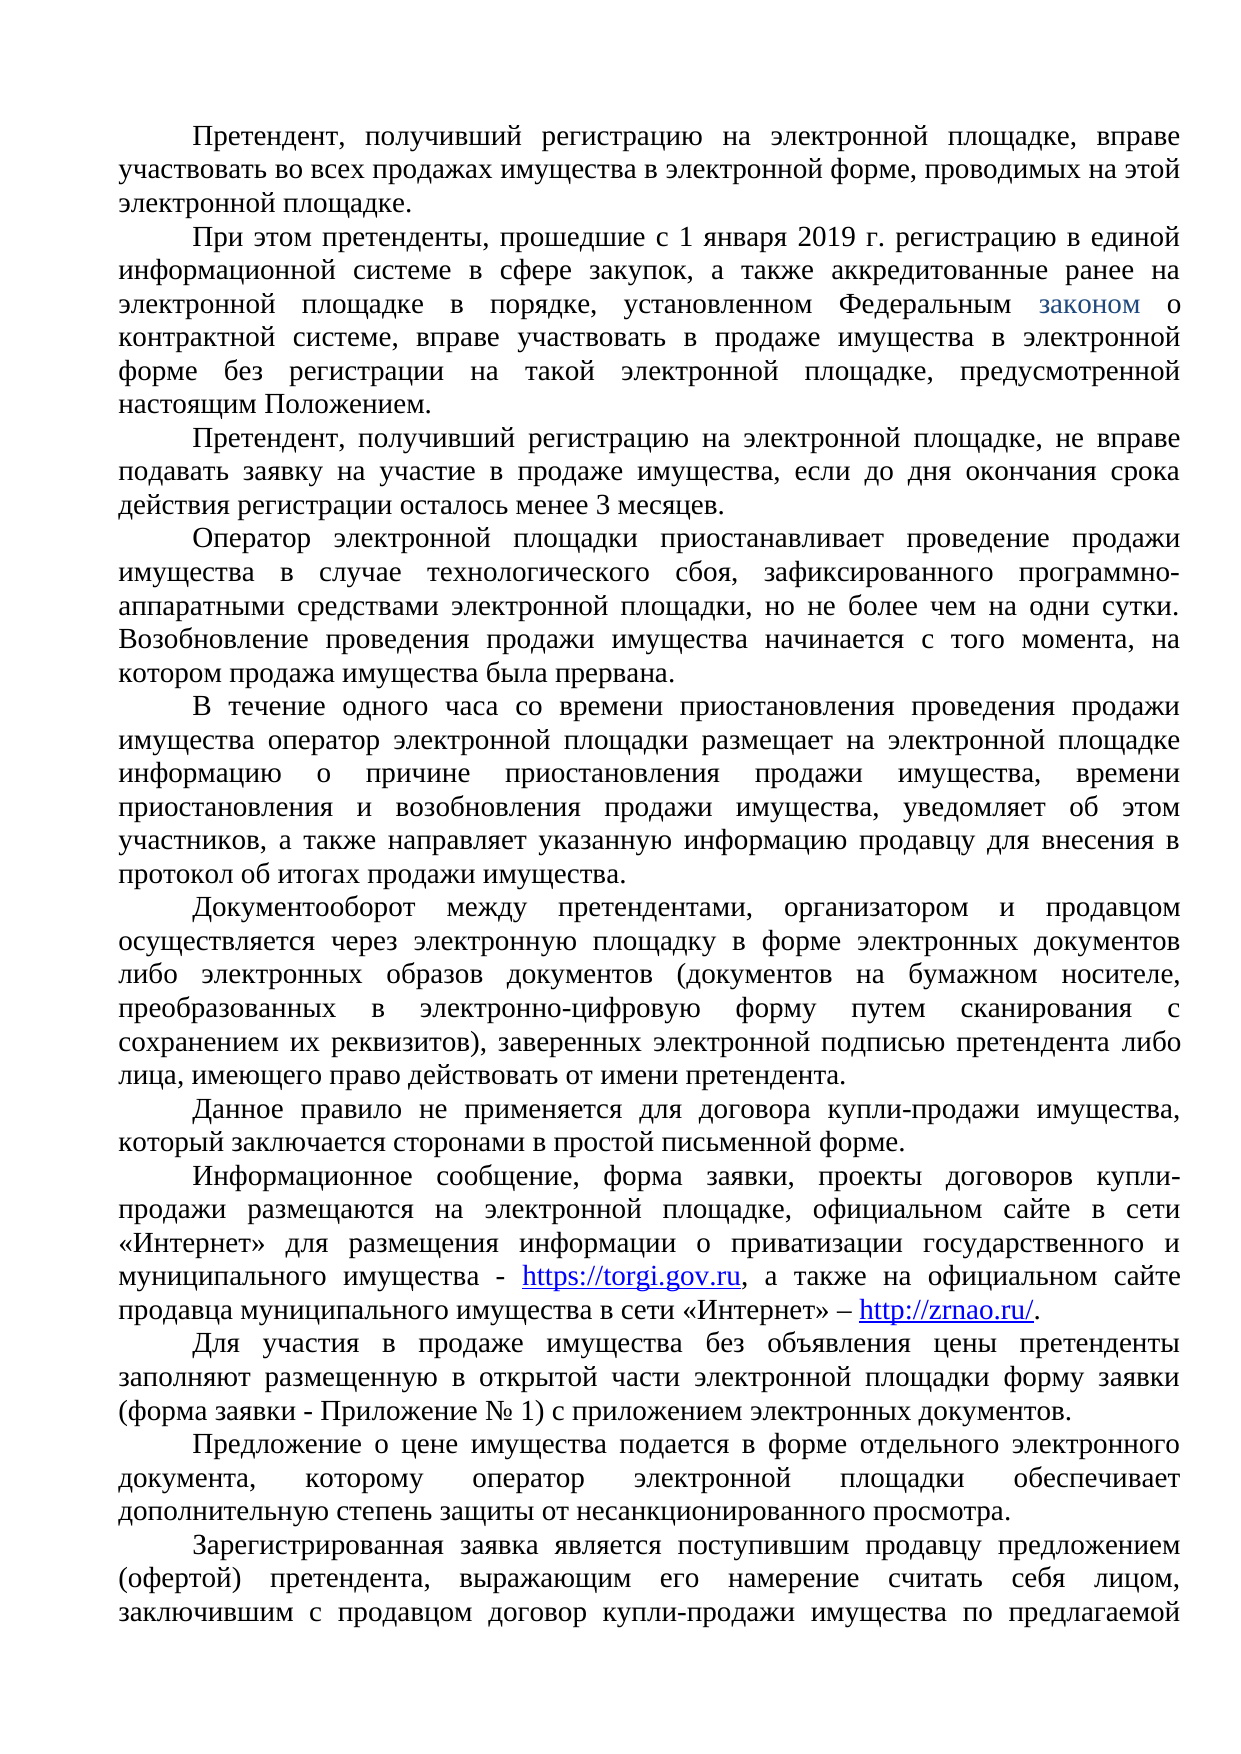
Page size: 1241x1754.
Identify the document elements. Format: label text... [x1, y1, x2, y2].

text Предложение о цене имущества подается в форме отдельного электронного документа, которому оператор электронной площадки обеспечивает дополнительную степень защиты от несанкционированного просмотра. [118, 1426, 1181, 1527]
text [118, 1527, 1181, 1627]
text Информационное сообщение, форма заявки, проекты договоров купли-продажи размещаются на электронной площадке, официальном сайте в сети «Интернет» для размещения информации о приватизации государственного и муниципального имущества - https://torgi.gov.ru, а также на официальном сайте продавца муниципального имущества в сети «Интернет» – http://zrnao.ru/. [118, 1158, 1181, 1326]
text При этом претенденты, прошедшие с 1 января 2019 г. регистрацию в единой информационной системе в сфере закупок, а также аккредитованные ранее на электронной площадке в порядке, установленном Федеральным законом о контрактной системе, вправе участвовать в продаже имущества в электронной форме без регистрации на такой электронной площадке, предусмотренной настоящим Положением. [118, 219, 1181, 420]
text Оператор электронной площадки приостанавливает проведение продажи имущества в случае технологического сбоя, зафиксированного программно-аппаратными средствами электронной площадки, но не более чем на одни сутки. Возобновление проведения продажи имущества начинается с того момента, на котором продажа имущества была прервана. [118, 521, 1181, 688]
text В течение одного часа со времени приостановления проведения продажи имущества оператор электронной площадки размещает на электронной площадке информацию о причине приостановления продажи имущества, времени приостановления и возобновления продажи имущества, уведомляет об этом участников, а также направляет указанную информацию продавцу для внесения в протокол об итогах продажи имущества. [118, 688, 1181, 889]
text Для участия в продаже имущества без объявления цены претенденты заполняют размещенную в открытой части электронной площадки форму заявки (форма заявки - Приложение № 1) с приложением электронных документов. [118, 1326, 1181, 1426]
text Документооборот между претендентами, организатором и продавцом осуществляется через электронную площадку в форме электронных документов либо электронных образов документов (документов на бумажном носителе, преобразованных в электронно-цифровую форму путем сканирования с сохранением их реквизитов), заверенных электронной подписью претендента либо лица, имеющего право действовать от имени претендента. [118, 889, 1181, 1091]
text Претендент, получивший регистрацию на электронной площадке, не вправе подавать заявку на участие в продаже имущества, если до дня окончания срока действия регистрации осталось менее 3 месяцев. [118, 420, 1181, 521]
text Претендент, получивший регистрацию на электронной площадке, вправе участвовать во всех продажах имущества в электронной форме, проводимых на этой электронной площадке. [118, 118, 1181, 219]
text Данное правило не применяется для договора купли-продажи имущества, который заключается сторонами в простой письменной форме. [118, 1091, 1181, 1158]
